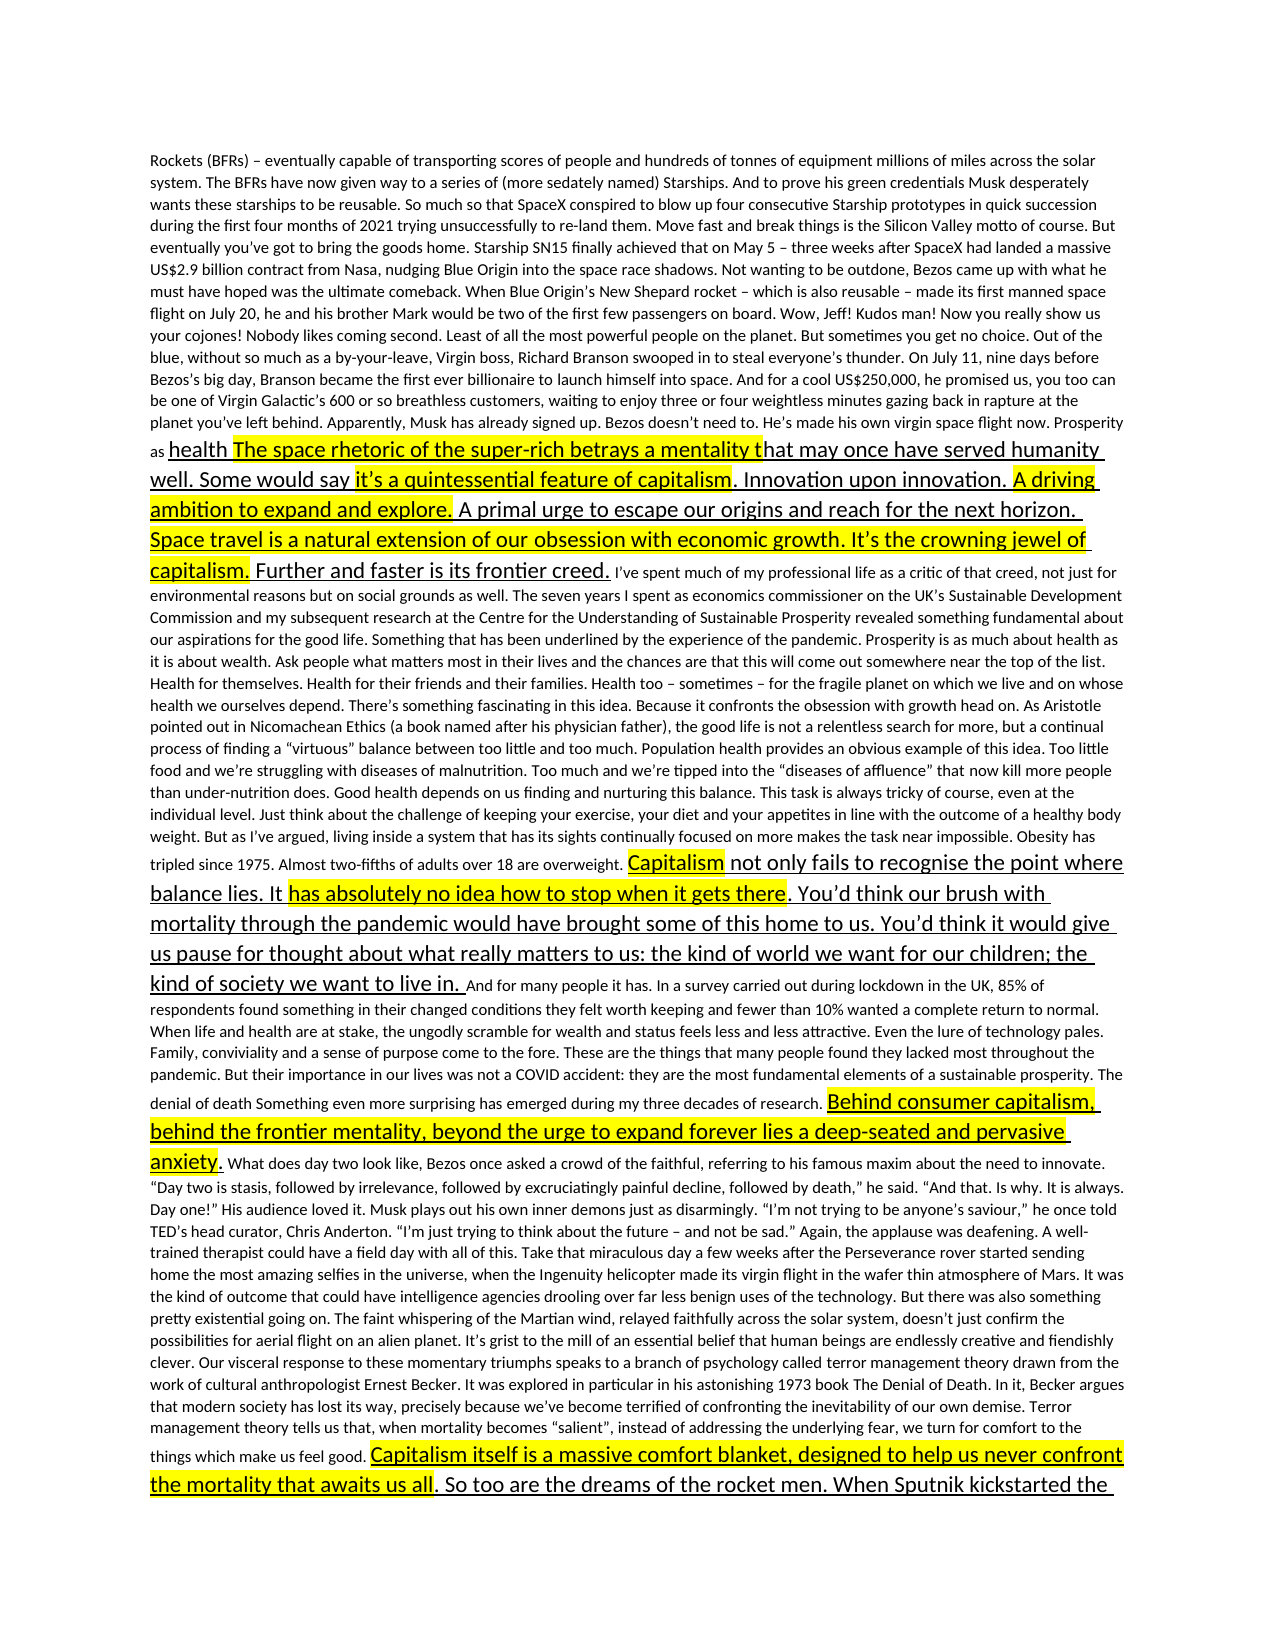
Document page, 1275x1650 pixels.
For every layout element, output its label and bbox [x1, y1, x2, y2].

text [150, 150, 1125, 1498]
